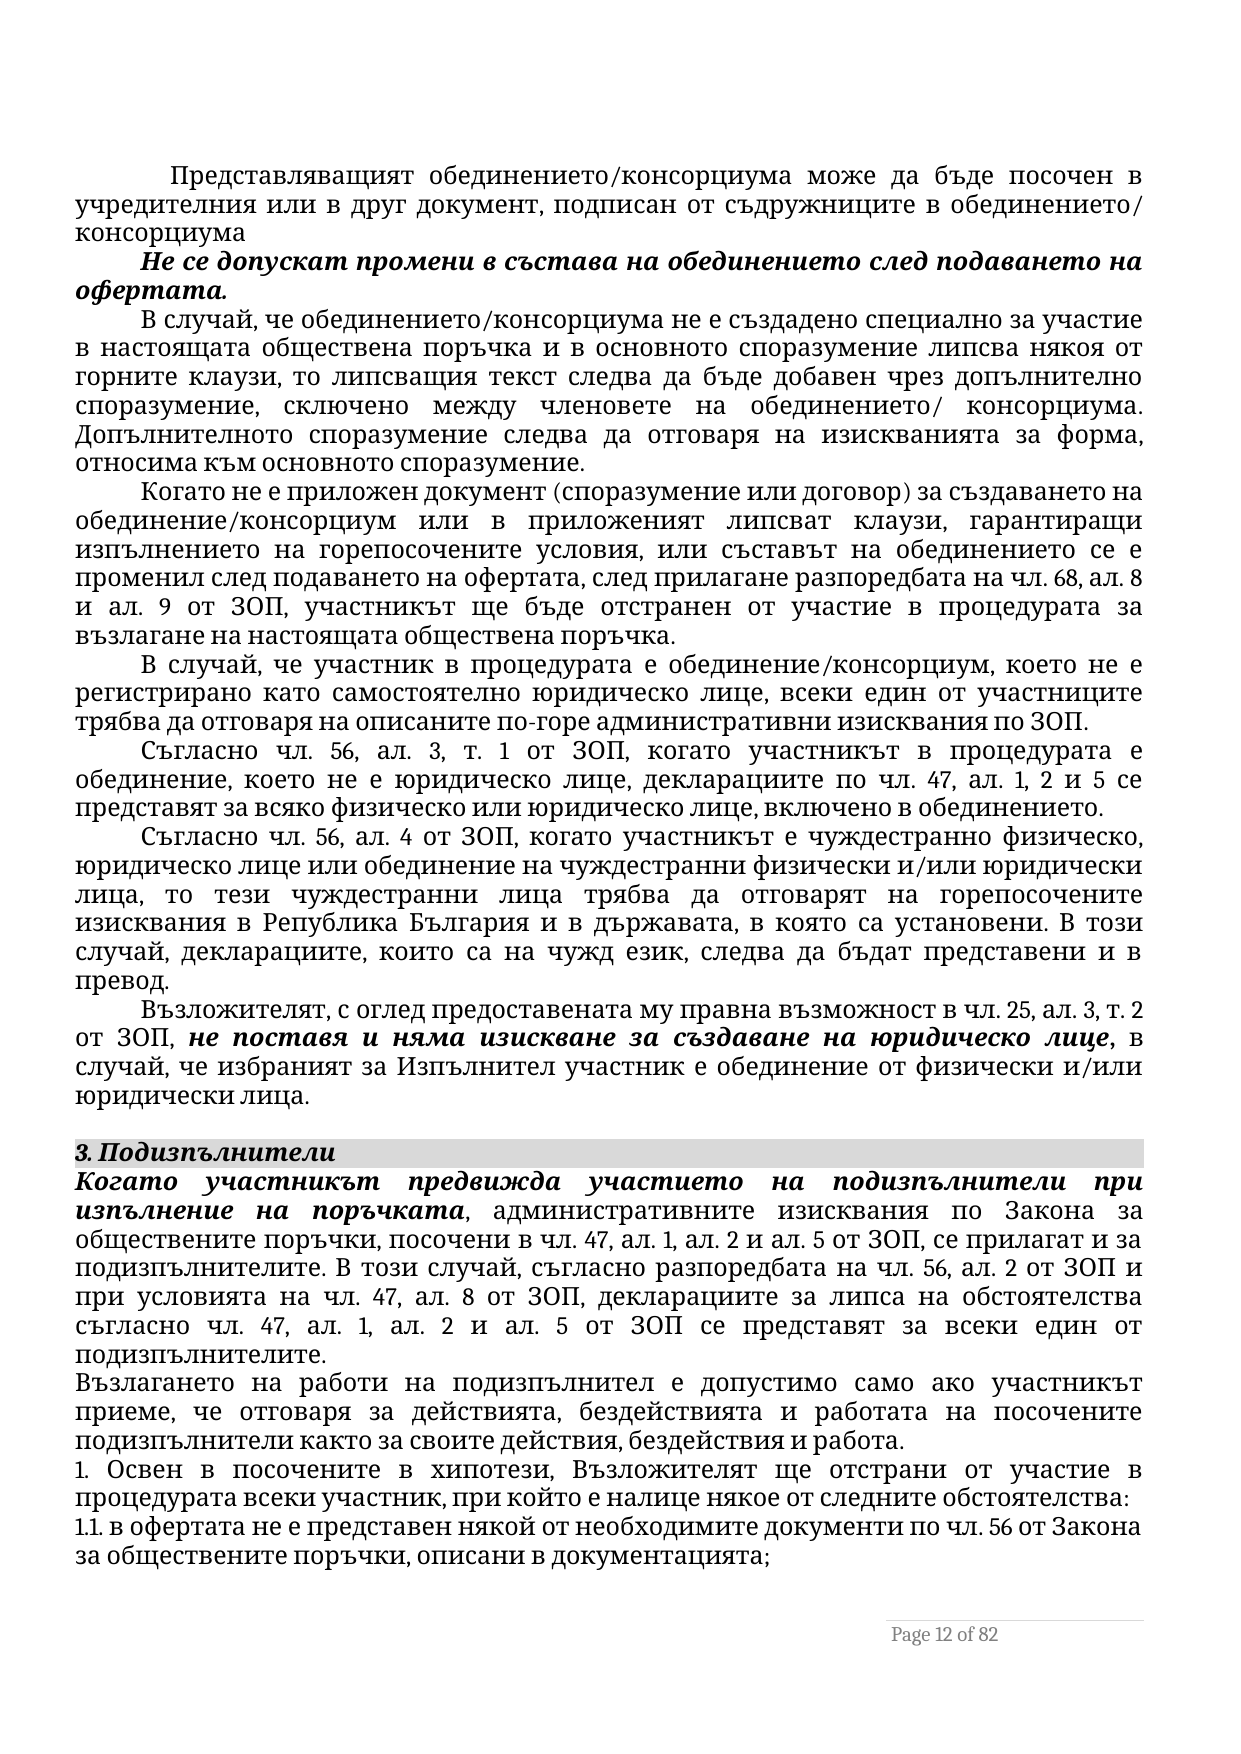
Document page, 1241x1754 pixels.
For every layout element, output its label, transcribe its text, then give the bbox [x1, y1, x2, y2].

text В случай, че обединението/консорциума не е създадено специално за участие в настоящата обществена поръчка и в основното споразумение липсва някоя от горните клаузи, то липсващия текст следва да бъде добавен чрез допълнително споразумение, сключено между членовете на обединението/ консорциума. Допълнителното споразумение следва да отговаря на изискванията за форма, относима към основното споразумение. [75, 306, 1144, 478]
text 1.1. в офертата не е представен някой от необходимите документи по чл. 56 от Закона за обществените поръчки, описани в документацията; [75, 1513, 1144, 1571]
text Съгласно чл. 56, ал. 4 от ЗОП, когато участникът е чуждестранно физическо, юридическо лице или обединение на чуждестранни физически и/или юридически лица, то тези чуждестранни лица трябва да отговарят на горепосочените изисквания в Република България и в държавата, в която са установени. В този случай, декларациите, които са на чужд език, следва да бъдат представени и в превод. [75, 823, 1144, 996]
text В случай, че участник в процедурата е обединение/консорциум, което не е регистрирано като самостоятелно юридическо лице, всеки един от участниците трябва да отговаря на описаните по-горе административни изисквания по ЗОП. [75, 651, 1144, 737]
text Представляващият обединението/консорциума може да бъде посочен в учредителния или в друг документ, подписан от съдружниците в обединението/ консорциума [75, 162, 1144, 248]
text Не се допускат промени в състава на обединението след подаването на офертата. [75, 248, 1144, 306]
text Когато участникът предвижда участието на подизпълнители при изпълнение на поръчката, административните изисквания по Закона за обществените поръчки, посочени в чл. 47, ал. 1, ал. 2 и ал. 5 от ЗОП, се прилагат и за подизпълнителите. В този случай, съгласно разпоредбата на чл. 56, ал. 2 от ЗОП и при условията на чл. 47, ал. 8 от ЗОП, декларациите за липса на обстоятелства съгласно чл. 47, ал. 1, ал. 2 и ал. 5 от ЗОП се представят за всеки един от подизпълнителите. [75, 1168, 1144, 1369]
text Възложителят, с оглед предоставената му правна възможност в чл. 25, ал. 3, т. 2 от ЗОП, не поставя и няма изискване за създаване на юридическо лице, в случай, че избраният за Изпълнител участник е обединение от физически и/или юридически лица. [75, 996, 1144, 1111]
text Когато не е приложен документ (споразумение или договор) за създаването на обединение/консорциум или в приложеният липсват клаузи, гарантиращи изпълнението на горепосочените условия, или съставът на обединението се е променил след подаването на офертата, след прилагане разпоредбата на чл. 68, ал. 8 и ал. 9 от ЗОП, участникът ще бъде отстранен от участие в процедурата за възлагане на настоящата обществена поръчка. [75, 478, 1144, 651]
text Съгласно чл. 56, ал. 3, т. 1 от ЗОП, когато участникът в процедурата е обединение, което не е юридическо лице, декларациите по чл. 47, ал. 1, 2 и 5 се представят за всяко физическо или юридическо лице, включено в обединението. [75, 737, 1144, 823]
text 1. Освен в посочените в хипотези, Възложителят ще отстрани от участие в процедурата всеки участник, при който е налице някое от следните обстоятелства: [75, 1456, 1144, 1513]
text Възлагането на работи на подизпълнител е допустимо само ако участникът приеме, че отговаря за действията, бездействията и работата на посочените подизпълнители както за своите действия, бездействия и работа. [75, 1369, 1144, 1456]
text 3. Подизпълнители [336, 1139, 1144, 1168]
